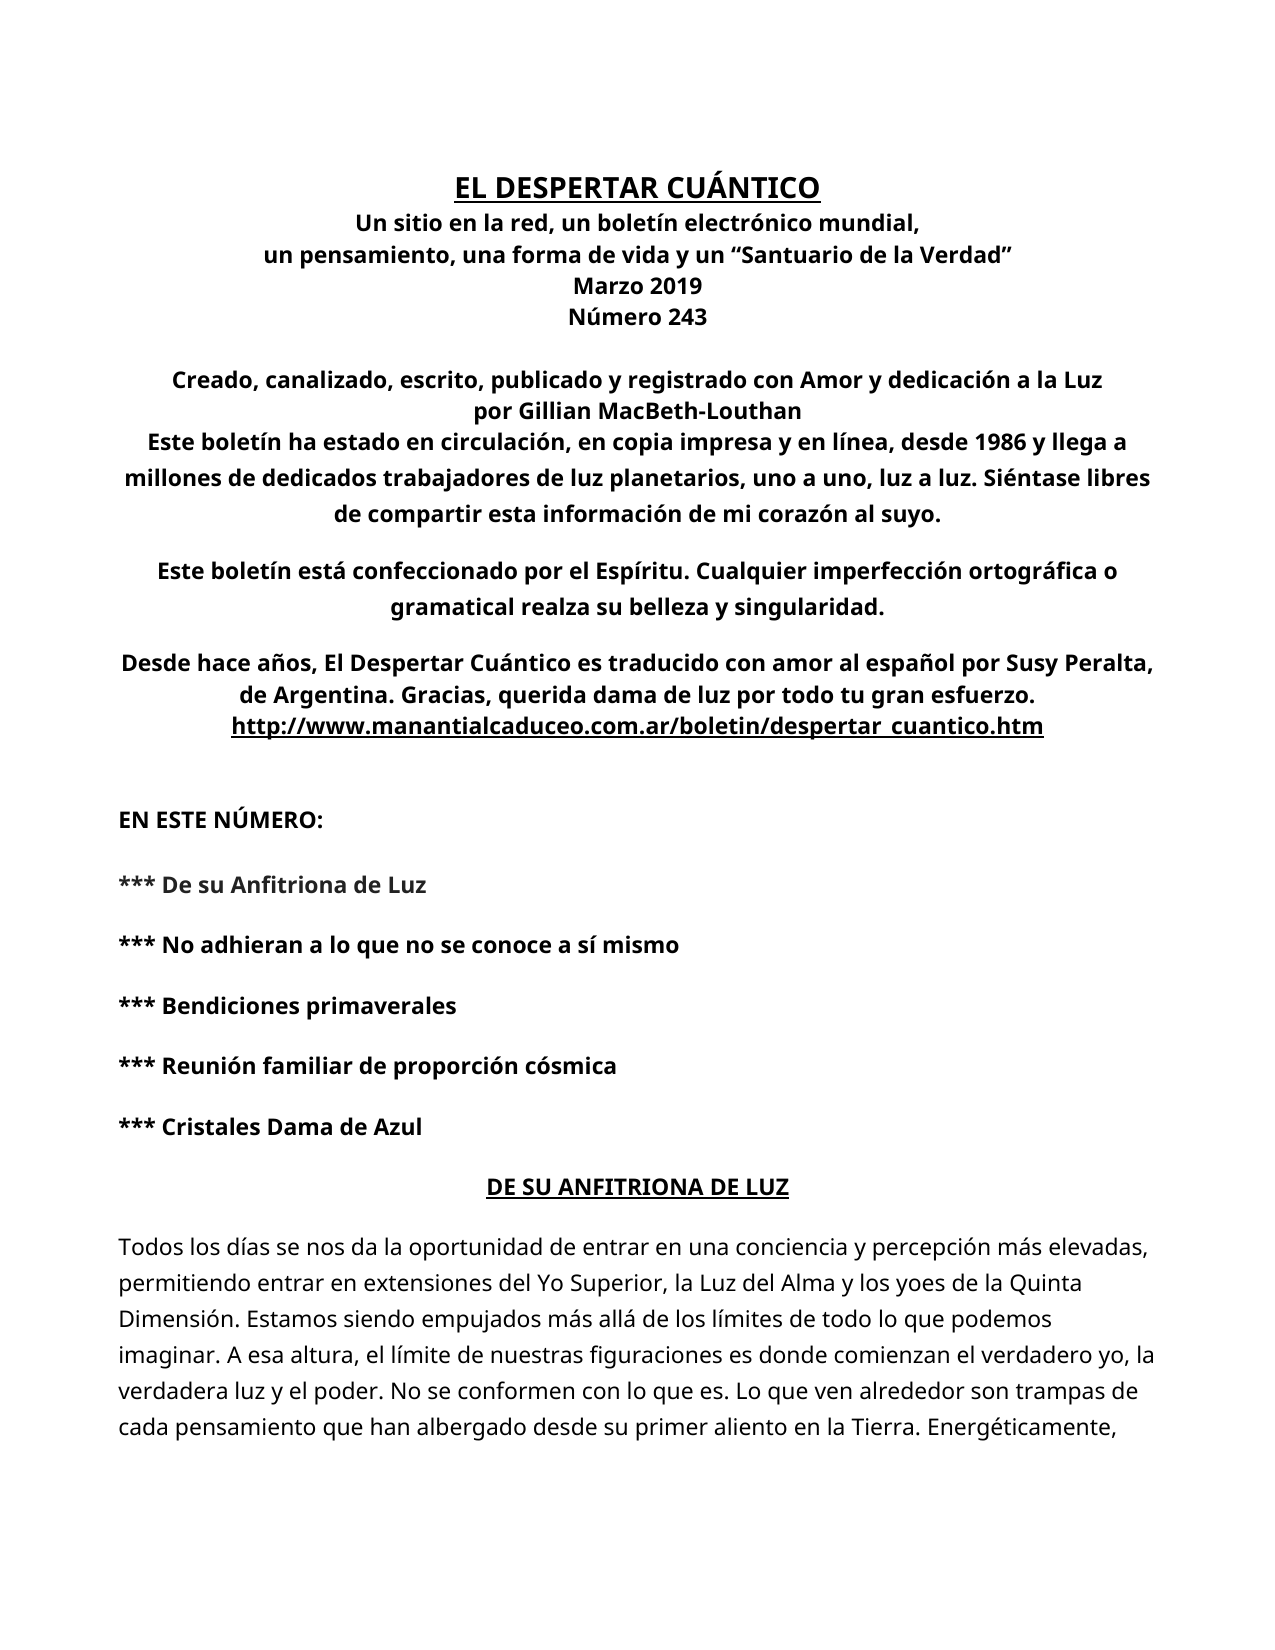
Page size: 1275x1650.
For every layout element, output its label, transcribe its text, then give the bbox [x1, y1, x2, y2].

text *** De su Anfitriona de Luz [118, 869, 1157, 900]
text Este boletín está confeccionado por el Espíritu. Cualquier imperfección ortográfica o gramatical realza su belleza y singularidad. [118, 555, 1157, 622]
text Este boletín ha estado en circulación, en copia impresa y en línea, desde 1986 y llega a millones de dedicados trabajadores de luz planetarios, uno a uno, luz a luz. Siéntase libres de compartir esta información de mi corazón al suyo. [118, 426, 1157, 529]
text Marzo 2019 Número 243 [118, 270, 1157, 332]
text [118, 1231, 1157, 1442]
text DE SU ANFITRIONA DE LUZ [118, 1171, 1157, 1202]
text un pensamiento, una forma de vida y un “Santuario de la Verdad” [118, 238, 1157, 270]
text *** No adhieran a lo que no se conoce a sí mismo [118, 929, 1157, 960]
text por Gillian MacBeth-Louthan [118, 395, 1157, 426]
text Desde hace años, El Despertar Cuántico es traducido con amor al español por Susy Peralta, de Argentina. Gracias, querida dama de luz por todo tu gran esfuerzo. http://www.manantialcaduceo.com.ar/boletin/despertar_cuantico.htm [118, 647, 1157, 741]
text *** Bendiciones primaverales [118, 989, 1157, 1021]
text *** Cristales Dama de Azul [118, 1110, 1157, 1142]
text Un sitio en la red, un boletín electrónico mundial, [118, 207, 1157, 238]
text *** Reunión familiar de proporción cósmica [118, 1050, 1157, 1081]
text EL DESPERTAR CUÁNTICO [118, 168, 1157, 207]
text EN ESTE NÚMERO: [118, 804, 1157, 835]
text Creado, canalizado, escrito, publicado y registrado con Amor y dedicación a la Luz [118, 363, 1157, 395]
